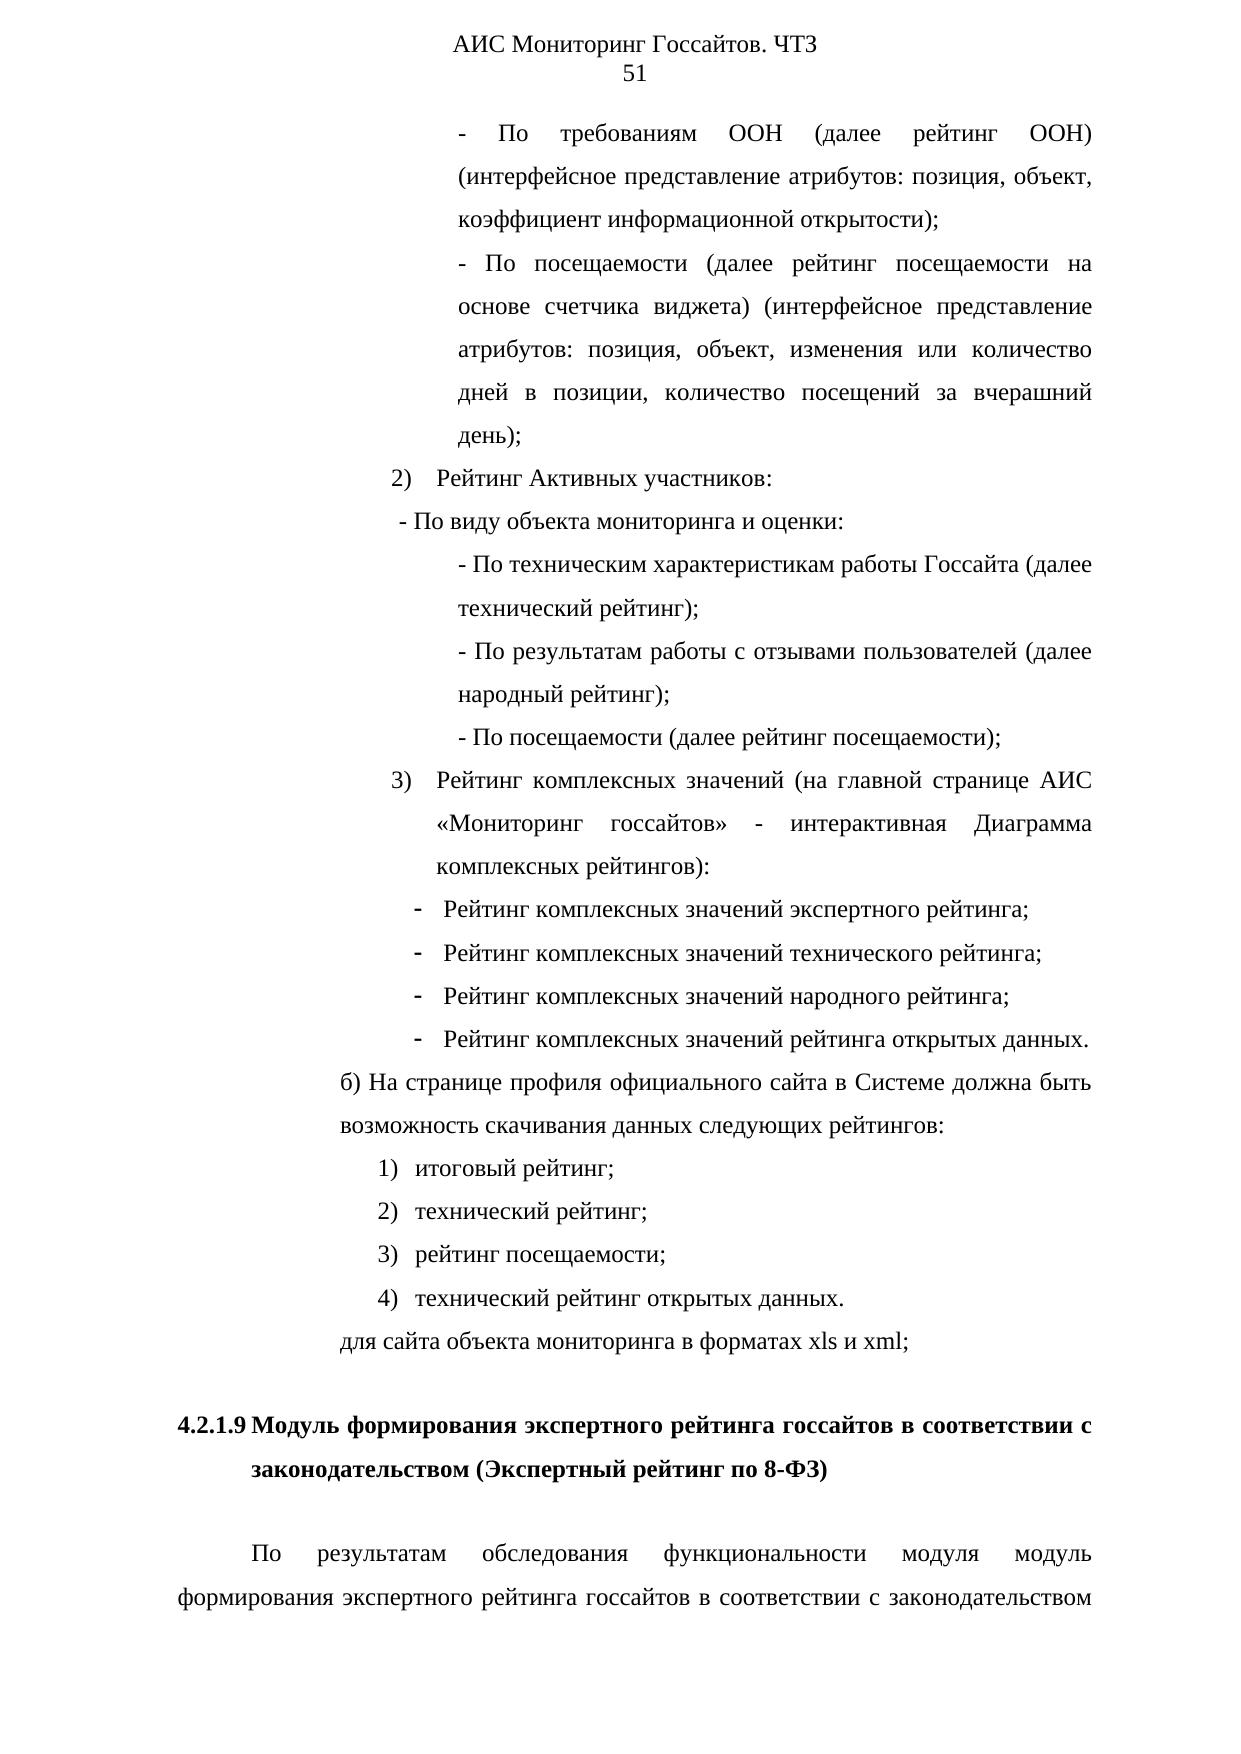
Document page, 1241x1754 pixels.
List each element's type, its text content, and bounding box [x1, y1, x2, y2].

list б) На странице профиля официального сайта в Системе должна быть возможность скачивания данных следующих рейтингов: [340, 1067, 1093, 1139]
list Рейтинг комплексных значений экспертного рейтинга; [413, 894, 1093, 923]
list технический рейтинг; [377, 1196, 1093, 1225]
list технический рейтинг открытых данных. [377, 1283, 1093, 1311]
list итоговый рейтинг; [377, 1153, 1093, 1182]
text - По требованиям ООН (далее рейтинг ООН) (интерфейсное представление атрибутов: позиция, объект, коэффициент информационной открытости); [458, 118, 1093, 233]
list Модуль формирования экспертного рейтинга госсайтов в соответствии с законодательством (Экспертный рейтинг по 8-ФЗ) [177, 1411, 1093, 1482]
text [177, 1538, 1093, 1610]
text - По посещаемости (далее рейтинг посещаемости); [458, 722, 1093, 751]
list Рейтинг комплексных значений технического рейтинга; [413, 938, 1093, 966]
text - По виду объекта мониторинга и оценки: [399, 506, 1093, 535]
text - По техническим характеристикам работы Госсайта (далее технический рейтинг); [458, 549, 1093, 621]
list Рейтинг комплексных значений рейтинга открытых данных. [413, 1024, 1093, 1053]
text - По посещаемости (далее рейтинг посещаемости на основе счетчика виджета) (интерфейсное представление атрибутов: позиция, объект, изменения или количество дней в позиции, количество посещений за вчерашний день); [458, 248, 1093, 449]
list для сайта объекта мониторинга в форматах xls и xml; [340, 1326, 1093, 1354]
text - По результатам работы с отзывами пользователей (далее народный рейтинг); [458, 636, 1093, 708]
list рейтинг посещаемости; [377, 1239, 1093, 1268]
list Рейтинг комплексных значений (на главной странице АИС «Мониторинг госсайтов» - интерактивная Диаграмма комплексных рейтингов): [391, 765, 1093, 880]
list Рейтинг Активных участников: [391, 463, 1093, 492]
list Рейтинг комплексных значений народного рейтинга; [413, 981, 1093, 1009]
